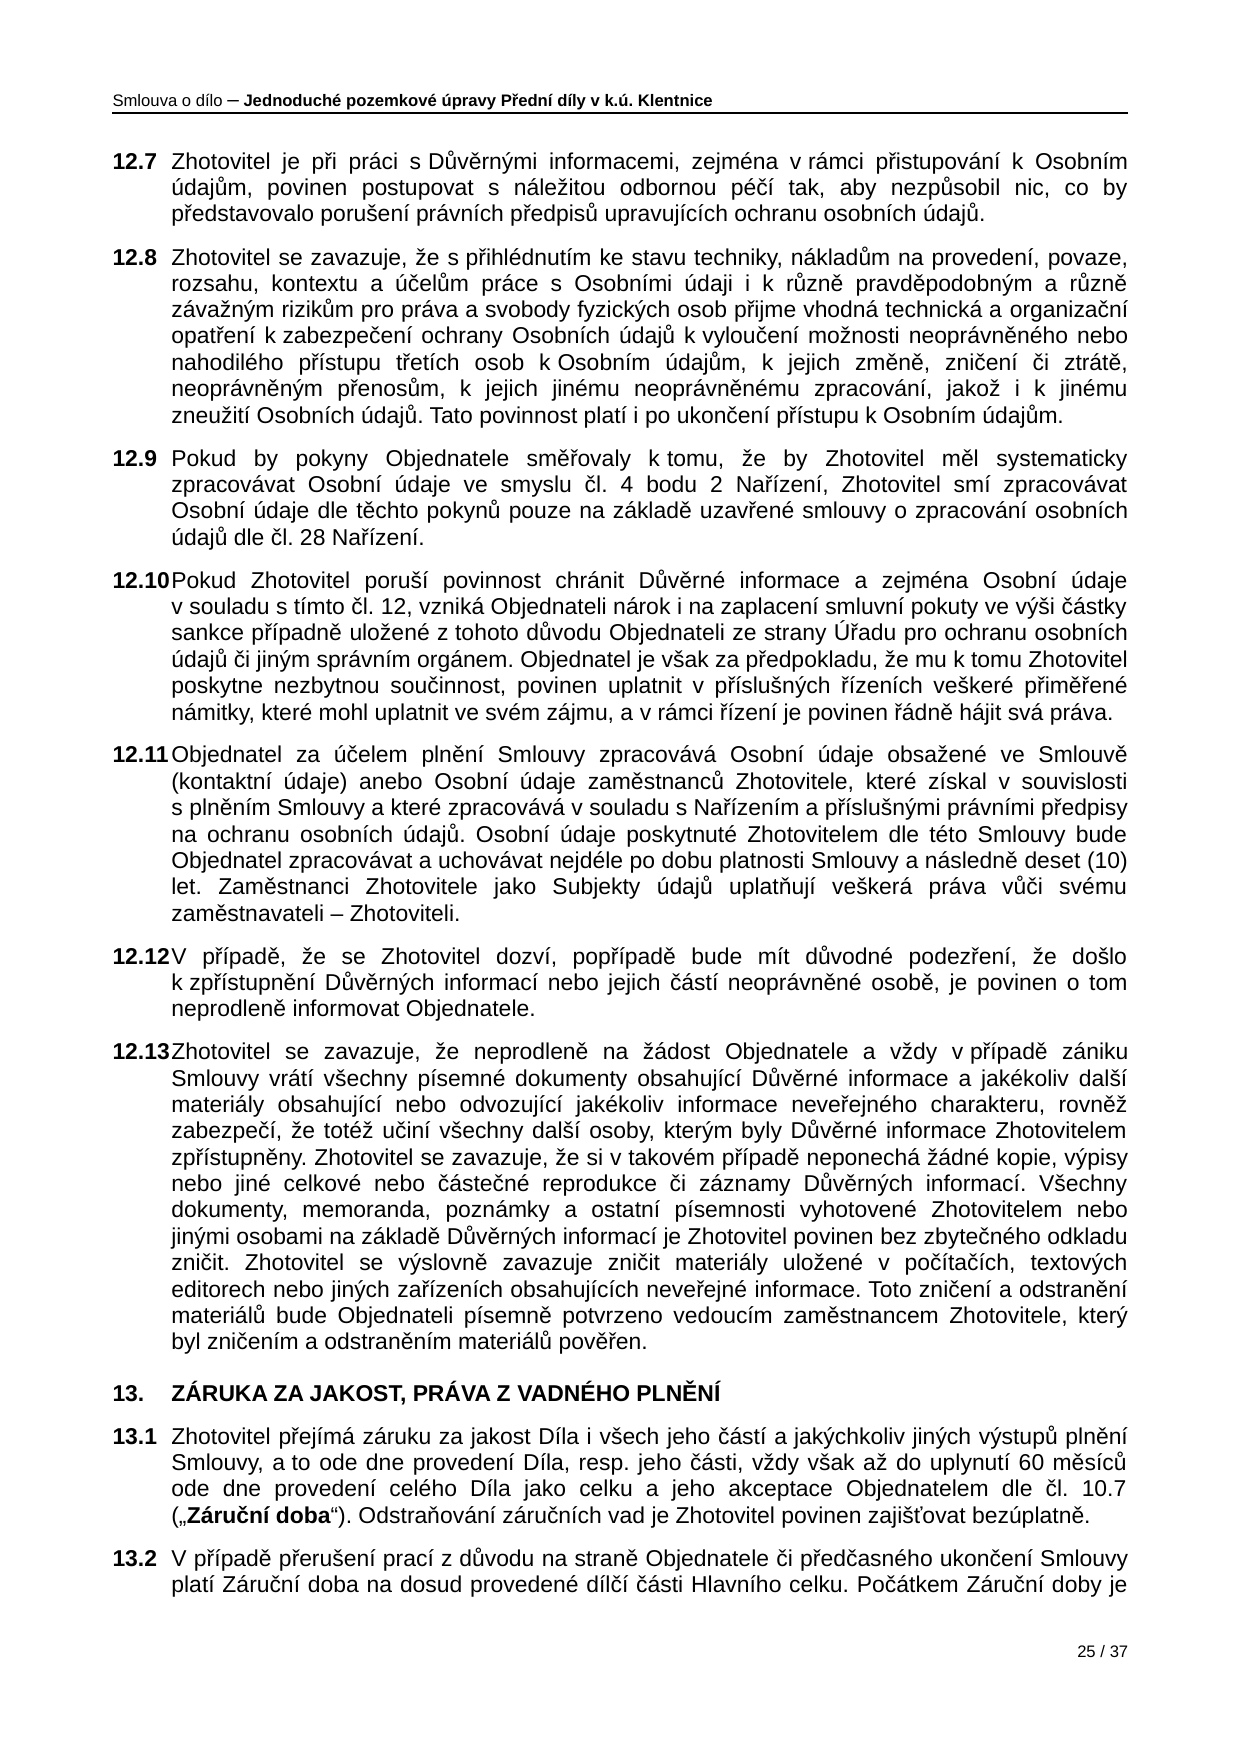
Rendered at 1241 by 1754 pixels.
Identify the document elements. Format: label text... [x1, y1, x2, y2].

text Zhotovitel přejímá záruku za jakost Díla i všech jeho částí a jakýchkoliv jiných výstupů plnění Smlouvy, a to ode dne provedení Díla, resp. jeho části, vždy však až do uplynutí 60 měsíců ode dne provedení celého Díla jako celku a jeho akceptace Objednatelem dle čl. 10.7 („Záruční doba“). Odstraňování záručních vad je Zhotovitel povinen zajišťovat bezúplatně. [112, 1423, 1128, 1528]
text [112, 1545, 1128, 1597]
text Zhotovitel se zavazuje, že s přihlédnutím ke stavu techniky, nákladům na provedení, povaze, rozsahu, kontextu a účelům práce s Osobními údaji i k různě pravděpodobným a různě závažným rizikům pro práva a svobody fyzických osob přijme vhodná technická a organizační opatření k zabezpečení ochrany Osobních údajů k vyloučení možnosti neoprávněného nebo nahodilého přístupu třetích osob k Osobním údajům, k jejich změně, zničení či ztrátě, neoprávněným přenosům, k jejich jinému neoprávněnému zpracování, jakož i k jinému zneužití Osobních údajů. Tato povinnost platí i po ukončení přístupu k Osobním údajům. [112, 243, 1128, 428]
text Pokud Zhotovitel poruší povinnost chránit Důvěrné informace a zejména Osobní údaje v souladu s tímto čl. 12, vzniká Objednateli nárok i na zaplacení smluvní pokuty ve výši částky sankce případně uložené z tohoto důvodu Objednateli ze strany Úřadu pro ochranu osobních údajů či jiným správním orgánem. Objednatel je však za předpokladu, že mu k tomu Zhotovitel poskytne nezbytnou součinnost, povinen uplatnit v příslušných řízeních veškeré přiměřené námitky, které mohl uplatnit ve svém zájmu, a v rámci řízení je povinen řádně hájit svá práva. [112, 567, 1128, 725]
text Zhotovitel je při práci s Důvěrnými informacemi, zejména v rámci přistupování k Osobním údajům, povinen postupovat s náležitou odbornou péčí tak, aby nezpůsobil nic, co by představovalo porušení právních předpisů upravujících ochranu osobních údajů. [112, 148, 1128, 227]
text Objednatel za účelem plnění Smlouvy zpracovává Osobní údaje obsažené ve Smlouvě (kontaktní údaje) anebo Osobní údaje zaměstnanců Zhotovitele, které získal v souvislosti s plněním Smlouvy a které zpracovává v souladu s Nařízením a příslušnými právními předpisy na ochranu osobních údajů. Osobní údaje poskytnuté Zhotovitelem dle této Smlouvy bude Objednatel zpracovávat a uchovávat nejdéle po dobu platnosti Smlouvy a následně deset (10) let. Zaměstnanci Zhotovitele jako Subjekty údajů uplatňují veškerá práva vůči svému zaměstnavateli – Zhotoviteli. [112, 741, 1128, 926]
text Pokud by pokyny Objednatele směřovaly k tomu, že by Zhotovitel měl systematicky zpracovávat Osobní údaje ve smyslu čl. 4 bodu 2 Nařízení, Zhotovitel smí zpracovávat Osobní údaje dle těchto pokynů pouze na základě uzavřené smlouvy o zpracování osobních údajů dle čl. 28 Nařízení. [112, 444, 1128, 550]
text Záruka za jakost, práva z vadného plnění [112, 1379, 1128, 1406]
text Zhotovitel se zavazuje, že neprodleně na žádost Objednatele a vždy v případě zániku Smlouvy vrátí všechny písemné dokumenty obsahující Důvěrné informace a jakékoliv další materiály obsahující nebo odvozující jakékoliv informace neveřejného charakteru, rovněž zabezpečí, že totéž učiní všechny další osoby, kterým byly Důvěrné informace Zhotovitelem zpřístupněny. Zhotovitel se zavazuje, že si v takovém případě neponechá žádné kopie, výpisy nebo jiné celkové nebo částečné reprodukce či záznamy Důvěrných informací. Všechny dokumenty, memoranda, poznámky a ostatní písemnosti vyhotovené Zhotovitelem nebo jinými osobami na základě Důvěrných informací je Zhotovitel povinen bez zbytečného odkladu zničit. Zhotovitel se výslovně zavazuje zničit materiály uložené v počítačích, textových editorech nebo jiných zařízeních obsahujících neveřejné informace. Toto zničení a odstranění materiálů bude Objednateli písemně potvrzeno vedoucím zaměstnancem Zhotovitele, který byl zničením a odstraněním materiálů pověřen. [112, 1038, 1128, 1354]
text V případě, že se Zhotovitel dozví, popřípadě bude mít důvodné podezření, že došlo k zpřístupnění Důvěrných informací nebo jejich částí neoprávněné osobě, je povinen o tom neprodleně informovat Objednatele. [112, 943, 1128, 1022]
